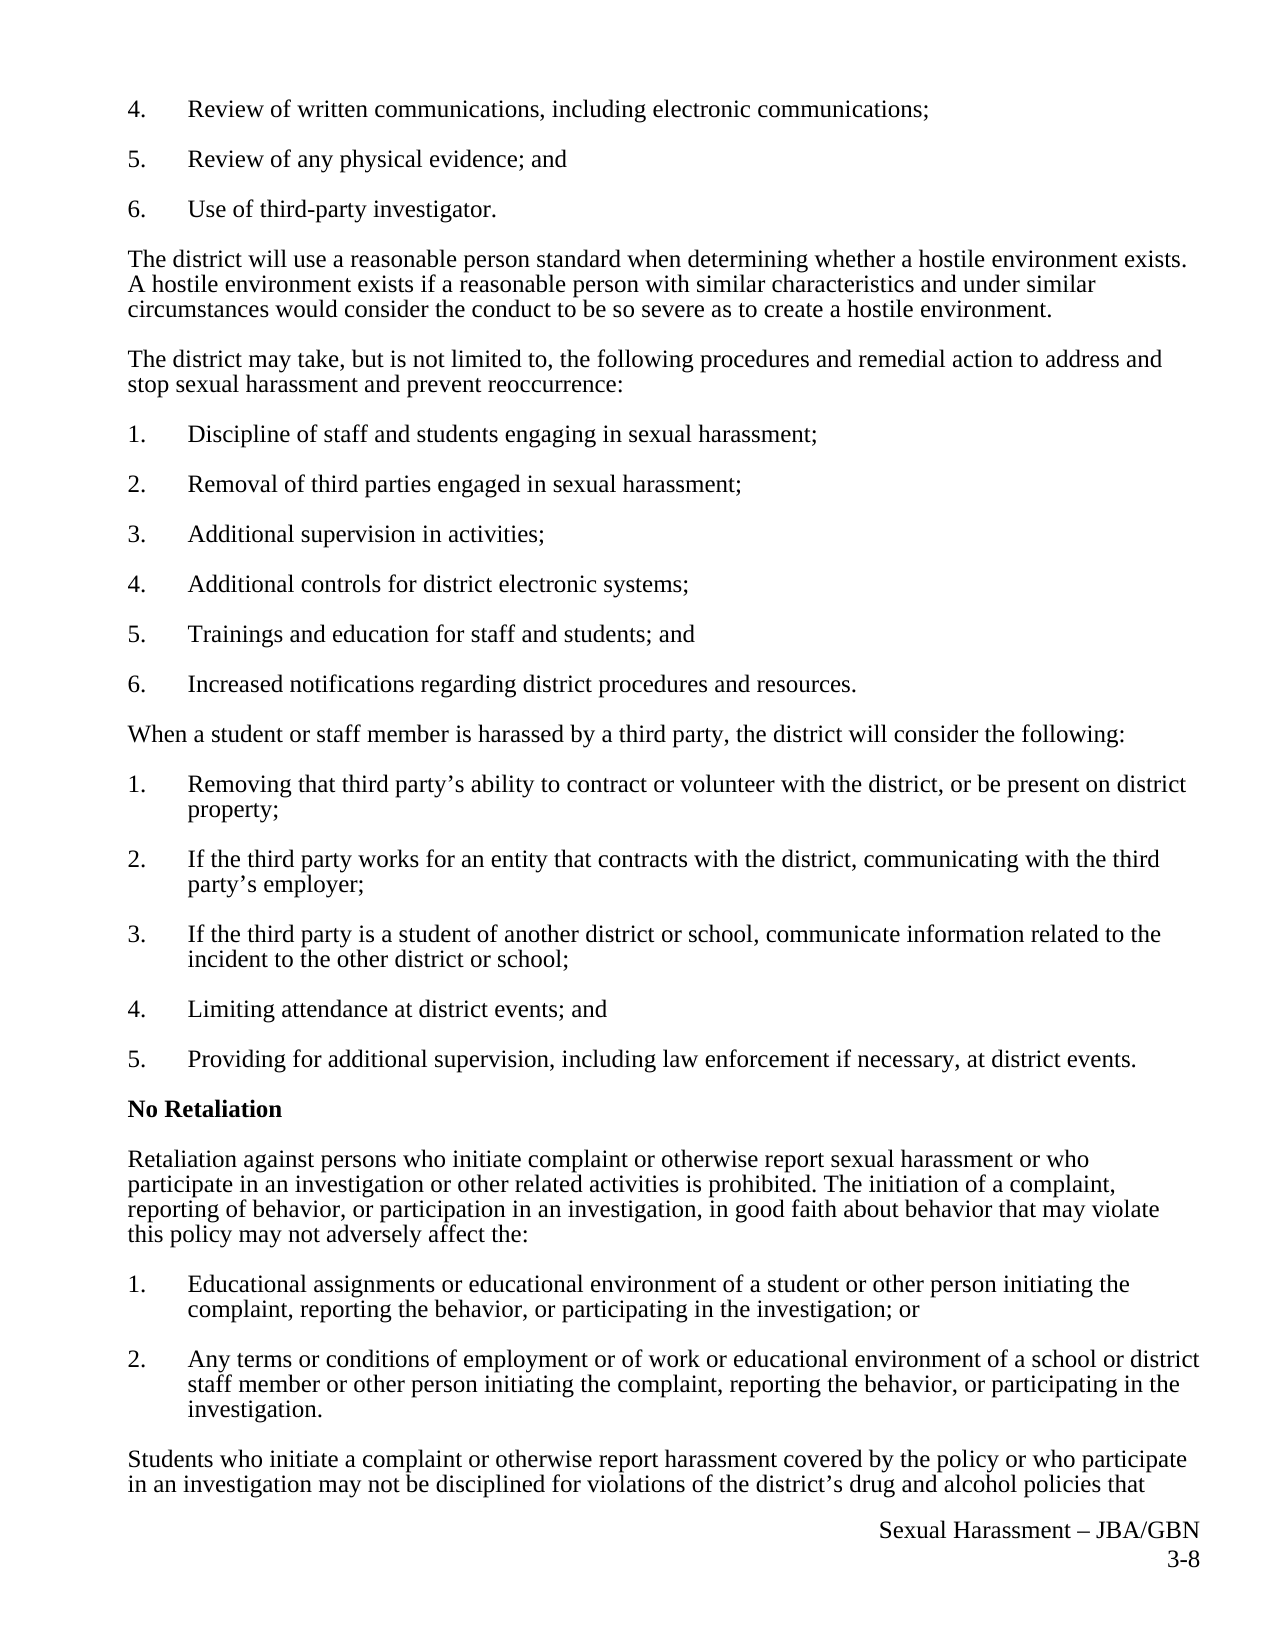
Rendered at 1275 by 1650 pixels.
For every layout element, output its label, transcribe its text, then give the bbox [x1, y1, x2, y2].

text Use of third-party investigator. [127, 197, 1200, 222]
text When a student or staff member is harassed by a third party, the district will consider the following: [127, 722, 1200, 747]
text If the third party works for an entity that contracts with the district, communicating with the third party’s employer; [127, 847, 1200, 897]
list Removing that third party’s ability to contract or volunteer with the district, or be present on district property; [127, 772, 1200, 822]
text Retaliation against persons who initiate complaint or otherwise report sexual harassment or who participate in an investigation or other related activities is prohibited. The initiation of a complaint, reporting of behavior, or participation in an investigation, in good faith about behavior that may violate this policy may not adversely affect the: [127, 1147, 1200, 1247]
text Removal of third parties engaged in sexual harassment; [127, 472, 1200, 497]
text Review of any physical evidence; and [127, 147, 1200, 172]
text Additional controls for district electronic systems; [127, 572, 1200, 597]
text Trainings and education for staff and students; and [127, 622, 1200, 647]
text Additional supervision in activities; [127, 522, 1200, 547]
list Discipline of staff and students engaging in sexual harassment; [127, 422, 1200, 447]
text Any terms or conditions of employment or of work or educational environment of a school or district staff member or other person initiating the complaint, reporting the behavior, or participating in the investigation. [127, 1347, 1200, 1422]
text Review of written communications, including electronic communications; [127, 97, 1200, 122]
text The district will use a reasonable person standard when determining whether a hostile environment exists. A hostile environment exists if a reasonable person with similar characteristics and under similar circumstances would consider the conduct to be so severe as to create a hostile environment. [127, 247, 1200, 322]
text No Retaliation [127, 1097, 1200, 1122]
text Increased notifications regarding district procedures and resources. [127, 672, 1200, 697]
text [127, 1447, 1200, 1497]
text If the third party is a student of another district or school, communicate information related to the incident to the other district or school; [127, 922, 1200, 972]
text The district may take, but is not limited to, the following procedures and remedial action to address and stop sexual harassment and prevent reoccurrence: [127, 347, 1200, 397]
text Providing for additional supervision, including law enforcement if necessary, at district events. [127, 1047, 1200, 1072]
text Limiting attendance at district events; and [127, 997, 1200, 1022]
list Educational assignments or educational environment of a student or other person initiating the complaint, reporting the behavior, or participating in the investigation; or [127, 1272, 1200, 1322]
